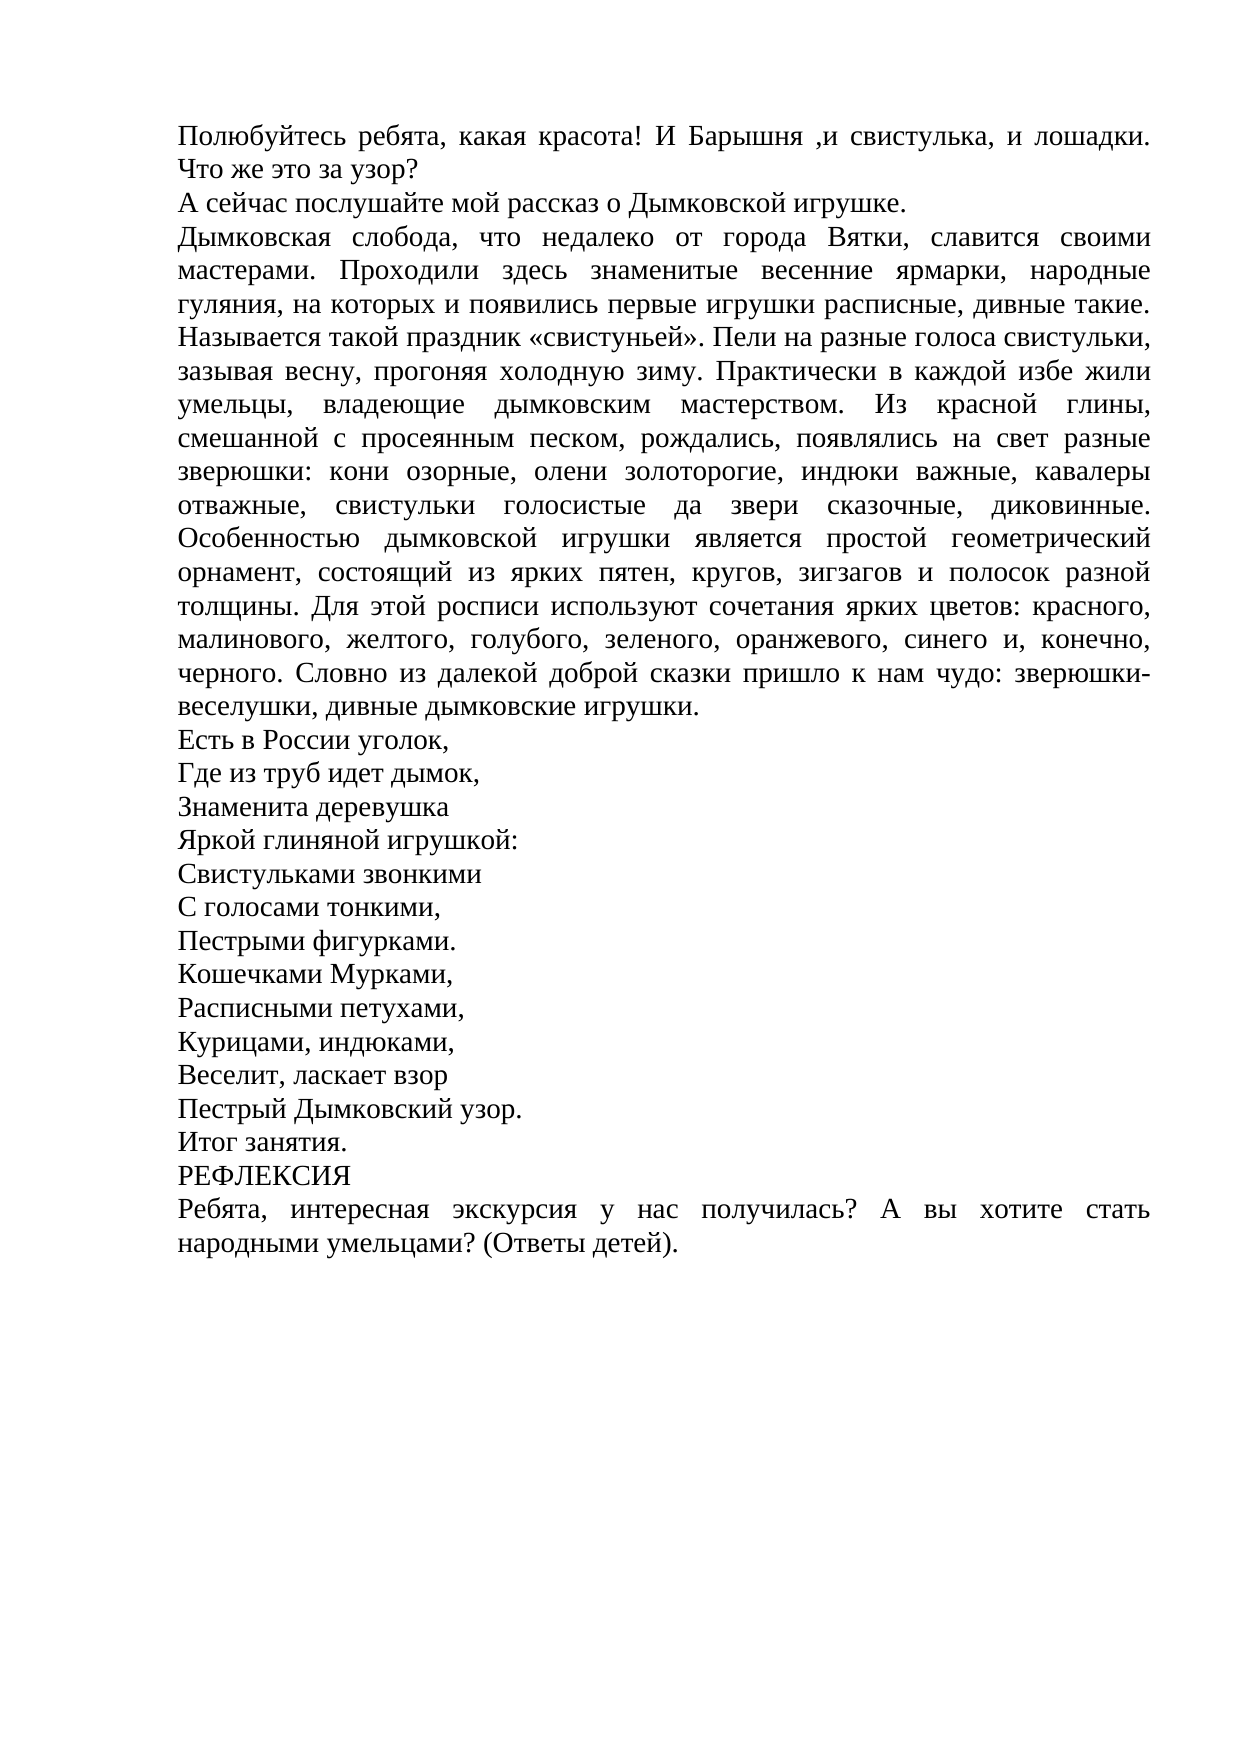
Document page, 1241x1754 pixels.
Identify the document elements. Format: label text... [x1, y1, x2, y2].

text Полюбуйтесь ребята, какая красота! И Барышня ,и свистулька, и лошадки. Что же это за узор? [177, 118, 1152, 185]
text Свистульками звонкими [177, 856, 1152, 889]
text Ребята, интересная экскурсия у нас получилась? А вы хотите стать народными умельцами? (Ответы детей). [177, 1191, 1152, 1258]
text Дымковская слобода, что недалеко от города Вятки, славится своими мастерами. Проходили здесь знаменитые весенние ярмарки, народные гуляния, на которых и появились первые игрушки расписные, дивные такие. Называется такой праздник «свистуньей». Пели на разные голоса свистульки, зазывая весну, прогоняя холодную зиму. Практически в каждой избе жили умельцы, владеющие дымковским мастерством. Из красной глины, смешанной с просеянным песком, рождались, появлялись на свет разные зверюшки: кони озорные, олени золоторогие, индюки важные, кавалеры отважные, свистульки голосистые да звери сказочные, диковинные. Особенностью дымковской игрушки является простой геометрический орнамент, состоящий из ярких пятен, кругов, зигзагов и полосок разной толщины. Для этой росписи используют сочетания ярких цветов: красного, малинового, желтого, голубого, зеленого, оранжевого, синего и, конечно, черного. Словно из далекой доброй сказки пришло к нам чудо: зверюшки-веселушки, дивные дымковские игрушки. [177, 219, 1152, 722]
text Где из труб идет дымок, [177, 755, 1152, 789]
text РЕФЛЕКСИЯ [177, 1158, 1152, 1191]
text Пестрый Дымковский узор. [177, 1091, 1152, 1124]
text Есть в России уголок, [177, 722, 1152, 755]
text Знаменита деревушка [177, 789, 1152, 822]
text Кошечками Мурками, [177, 957, 1152, 990]
text Курицами, индюками, [177, 1024, 1152, 1057]
text А сейчас послушайте мой рассказ о Дымковской игрушке. [177, 185, 1152, 219]
text Расписными петухами, [177, 990, 1152, 1024]
text Веселит, ласкает взор [177, 1057, 1152, 1091]
text Яркой глиняной игрушкой: [177, 822, 1152, 856]
text С голосами тонкими, [177, 889, 1152, 923]
text Итог занятия. [177, 1124, 1152, 1158]
text Пестрыми фигурками. [177, 923, 1152, 957]
